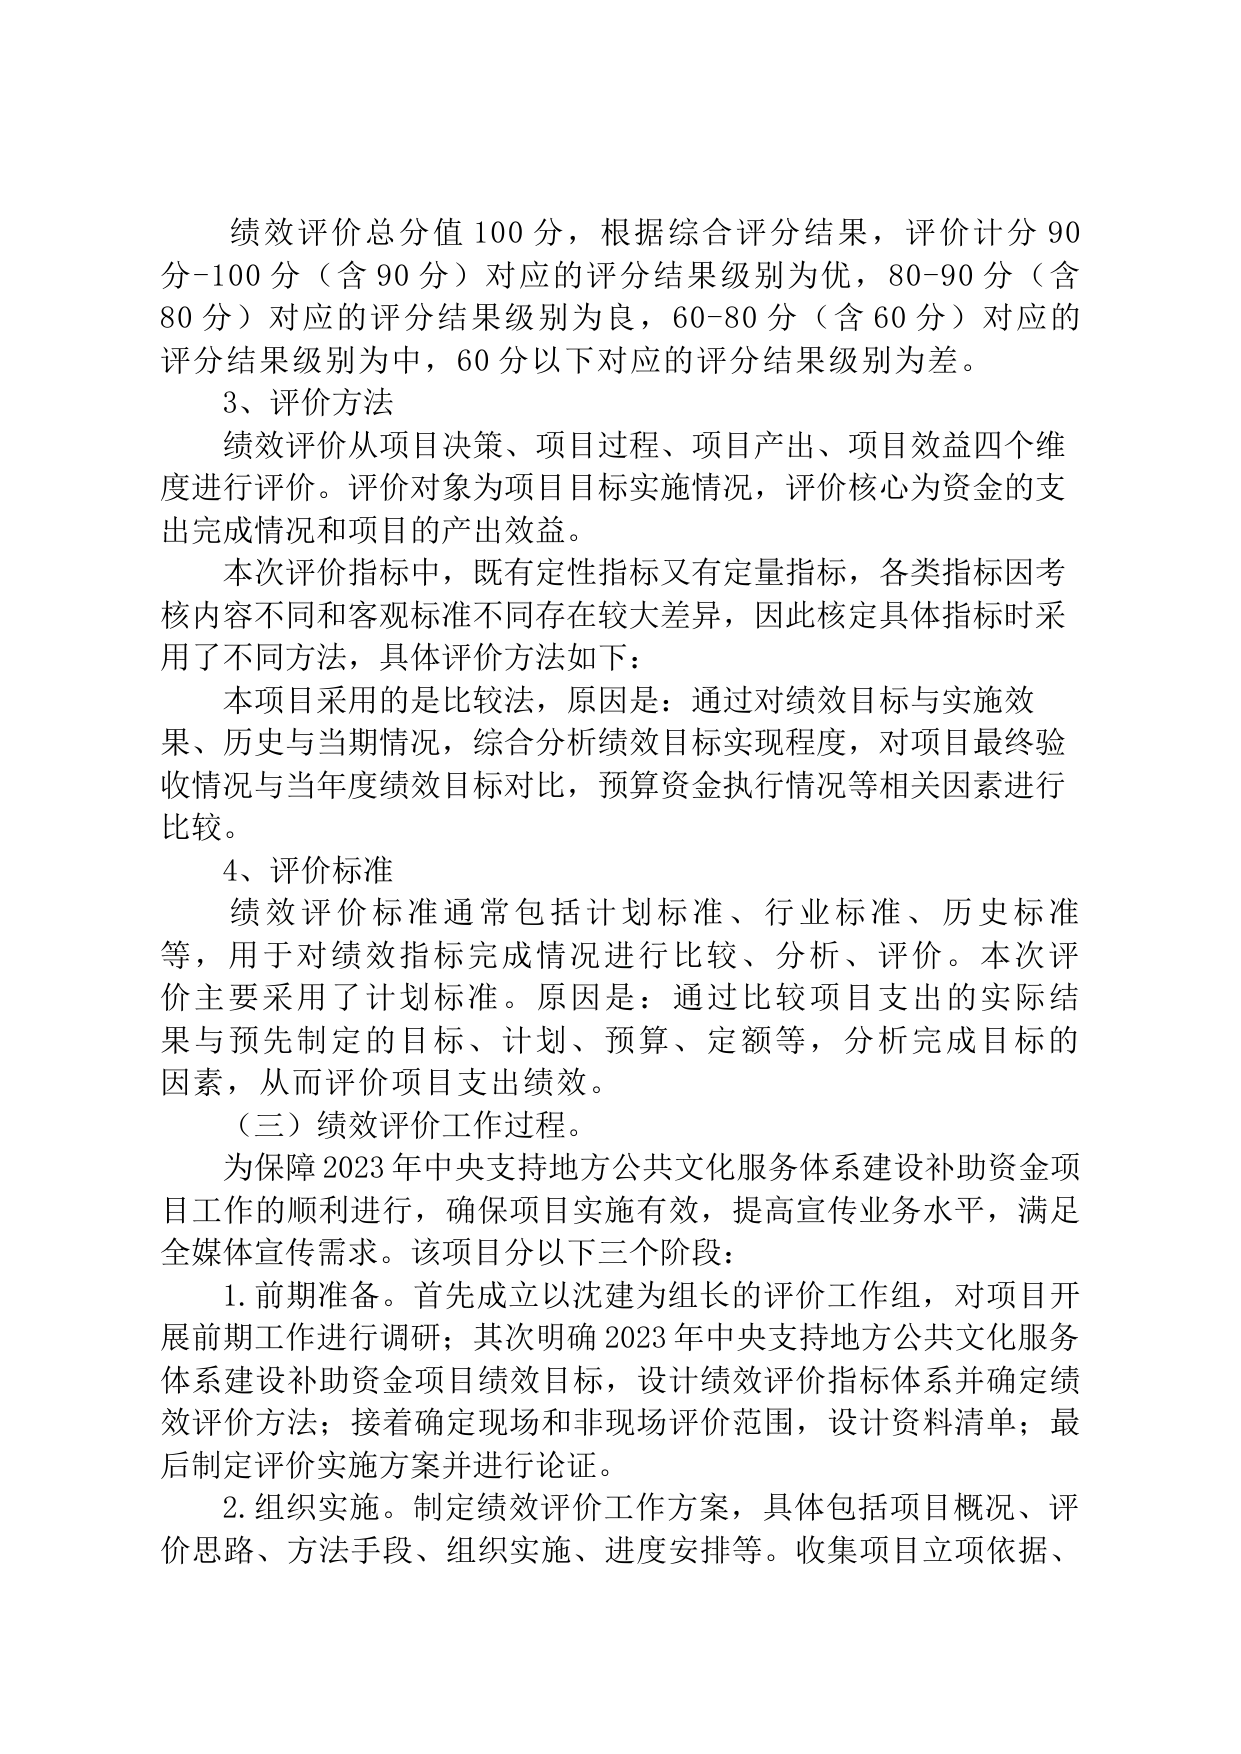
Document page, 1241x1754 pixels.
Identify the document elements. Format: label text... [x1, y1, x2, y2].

list 评价标准 [159, 846, 1081, 889]
list 本次评价指标中，既有定性指标又有定量指标，各类指标因考核内容不同和客观标准不同存在较大差异，因此核定具体指标时采用了不同方法，具体评价方法如下： [159, 549, 1081, 676]
list 为保障2023年中央支持地方公共文化服务体系建设补助资金项目工作的顺利进行，确保项目实施有效，提高宣传业务水平，满足全媒体宣传需求。该项目分以下三个阶段： [159, 1144, 1081, 1271]
list 1.前期准备。首先成立以沈建为组长的评价工作组，对项目开展前期工作进行调研；其次明确2023年中央支持地方公共文化服务体系建设补助资金项目绩效目标，设计绩效评价指标体系并确定绩效评价方法；接着确定现场和非现场评价范围，设计资料清单；最后制定评价实施方案并进行论证。 [159, 1271, 1081, 1484]
text 绩效评价标准通常包括计划标准、行业标准、历史标准等，用于对绩效指标完成情况进行比较、分析、评价。本次评价主要采用了计划标准。原因是：通过比较项目支出的实际结果与预先制定的目标、计划、预算、定额等，分析完成目标的因素，从而评价项目支出绩效。 [159, 889, 1081, 1101]
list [159, 1484, 1081, 1569]
text 本项目采用的是比较法，原因是：通过对绩效目标与实施效果、历史与当期情况，综合分析绩效目标实现程度，对项目最终验收情况与当年度绩效目标对比，预算资金执行情况等相关因素进行比较。 [159, 676, 1081, 846]
list 绩效评价从项目决策、项目过程、项目产出、项目效益四个维度进行评价。评价对象为项目目标实施情况，评价核心为资金的支出完成情况和项目的产出效益。 [159, 421, 1081, 549]
title 绩效评价总分值100分，根据综合评分结果，评价计分90分-100分（含90分）对应的评分结果级别为优，80-90分（含80分）对应的评分结果级别为良，60-80分（含60分）对应的评分结果级别为中，60分以下对应的评分结果级别为差。 [159, 209, 1081, 379]
list 评价方法 [159, 379, 1081, 421]
subtitle 绩效评价工作过程。 [159, 1101, 1081, 1144]
